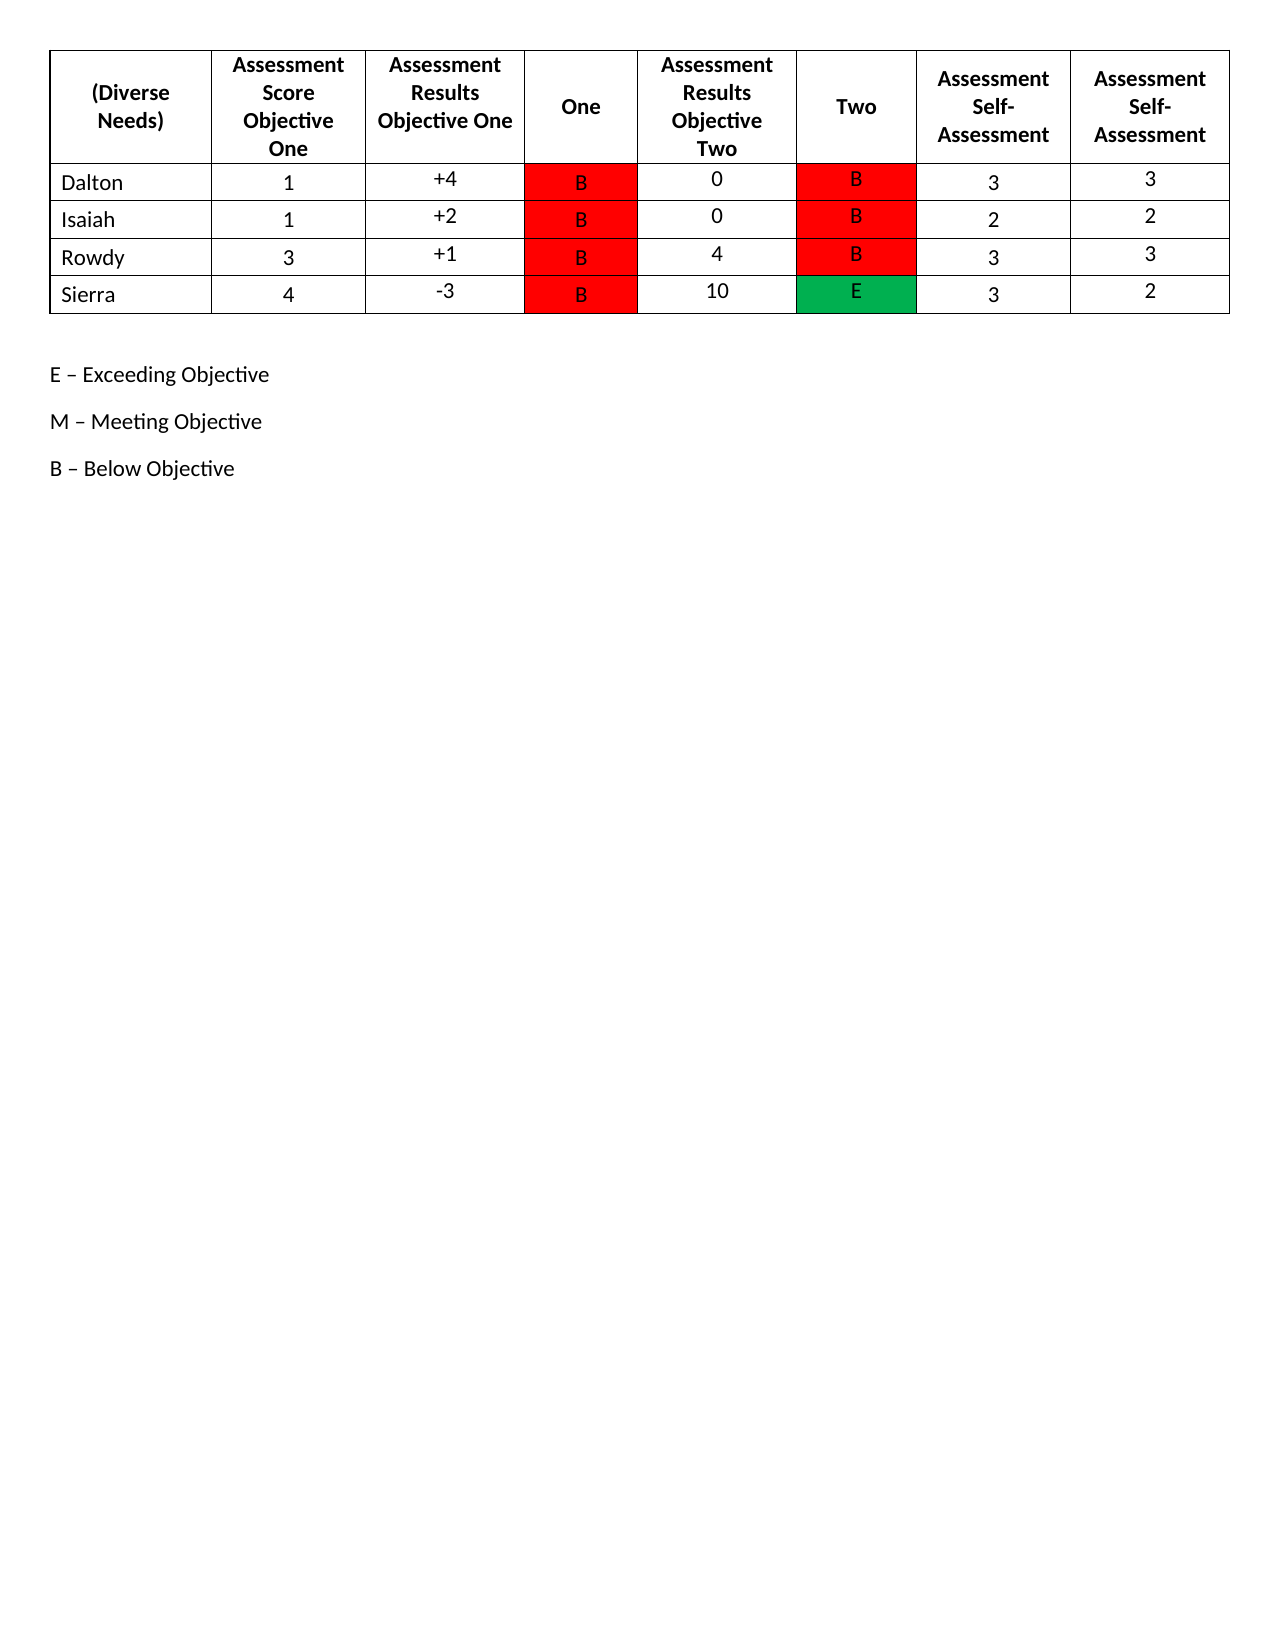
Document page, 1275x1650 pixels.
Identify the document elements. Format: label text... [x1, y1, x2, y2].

text M – Meeting Objective [49, 407, 1230, 435]
table_cell E [797, 276, 916, 313]
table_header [366, 51, 524, 163]
table_cell +4 [366, 164, 524, 200]
table_cell 2 [917, 201, 1070, 238]
table_cell B [525, 239, 637, 275]
text E – Exceeding Objective [49, 361, 1230, 388]
table_cell B [797, 164, 916, 200]
table_cell 2 [1071, 276, 1229, 313]
table_cell B [525, 276, 637, 313]
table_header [1071, 51, 1229, 163]
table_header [917, 51, 1070, 163]
table_header Objective Two [797, 51, 916, 163]
table_cell 3 [917, 276, 1070, 313]
table_cell 1 [212, 201, 365, 238]
table_cell 1 [212, 164, 365, 200]
table_cell 3 [917, 164, 1070, 200]
table_cell B [525, 201, 637, 238]
table_cell Sierra [51, 276, 211, 313]
table_cell Rowdy [51, 239, 211, 275]
table_cell 4 [212, 276, 365, 313]
table_cell +1 [366, 239, 524, 275]
table_header Objective One [525, 51, 637, 163]
table_cell 3 [1071, 239, 1229, 275]
table_cell 3 [1071, 164, 1229, 200]
table_cell B [525, 164, 637, 200]
text B – Below Objective [49, 454, 1230, 482]
table_cell 0 [638, 201, 796, 238]
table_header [638, 51, 796, 163]
table_cell B [797, 239, 916, 275]
table_cell 3 [917, 239, 1070, 275]
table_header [51, 51, 211, 163]
table_cell 10 [638, 276, 796, 313]
table_cell 3 [212, 239, 365, 275]
table_cell Isaiah [51, 201, 211, 238]
table_cell 0 [638, 164, 796, 200]
table_cell Dalton [51, 164, 211, 200]
table_cell +2 [366, 201, 524, 238]
table_cell 2 [1071, 201, 1229, 238]
table_cell B [797, 201, 916, 238]
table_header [212, 51, 365, 163]
table_cell 4 [638, 239, 796, 275]
table_cell -3 [366, 276, 524, 313]
